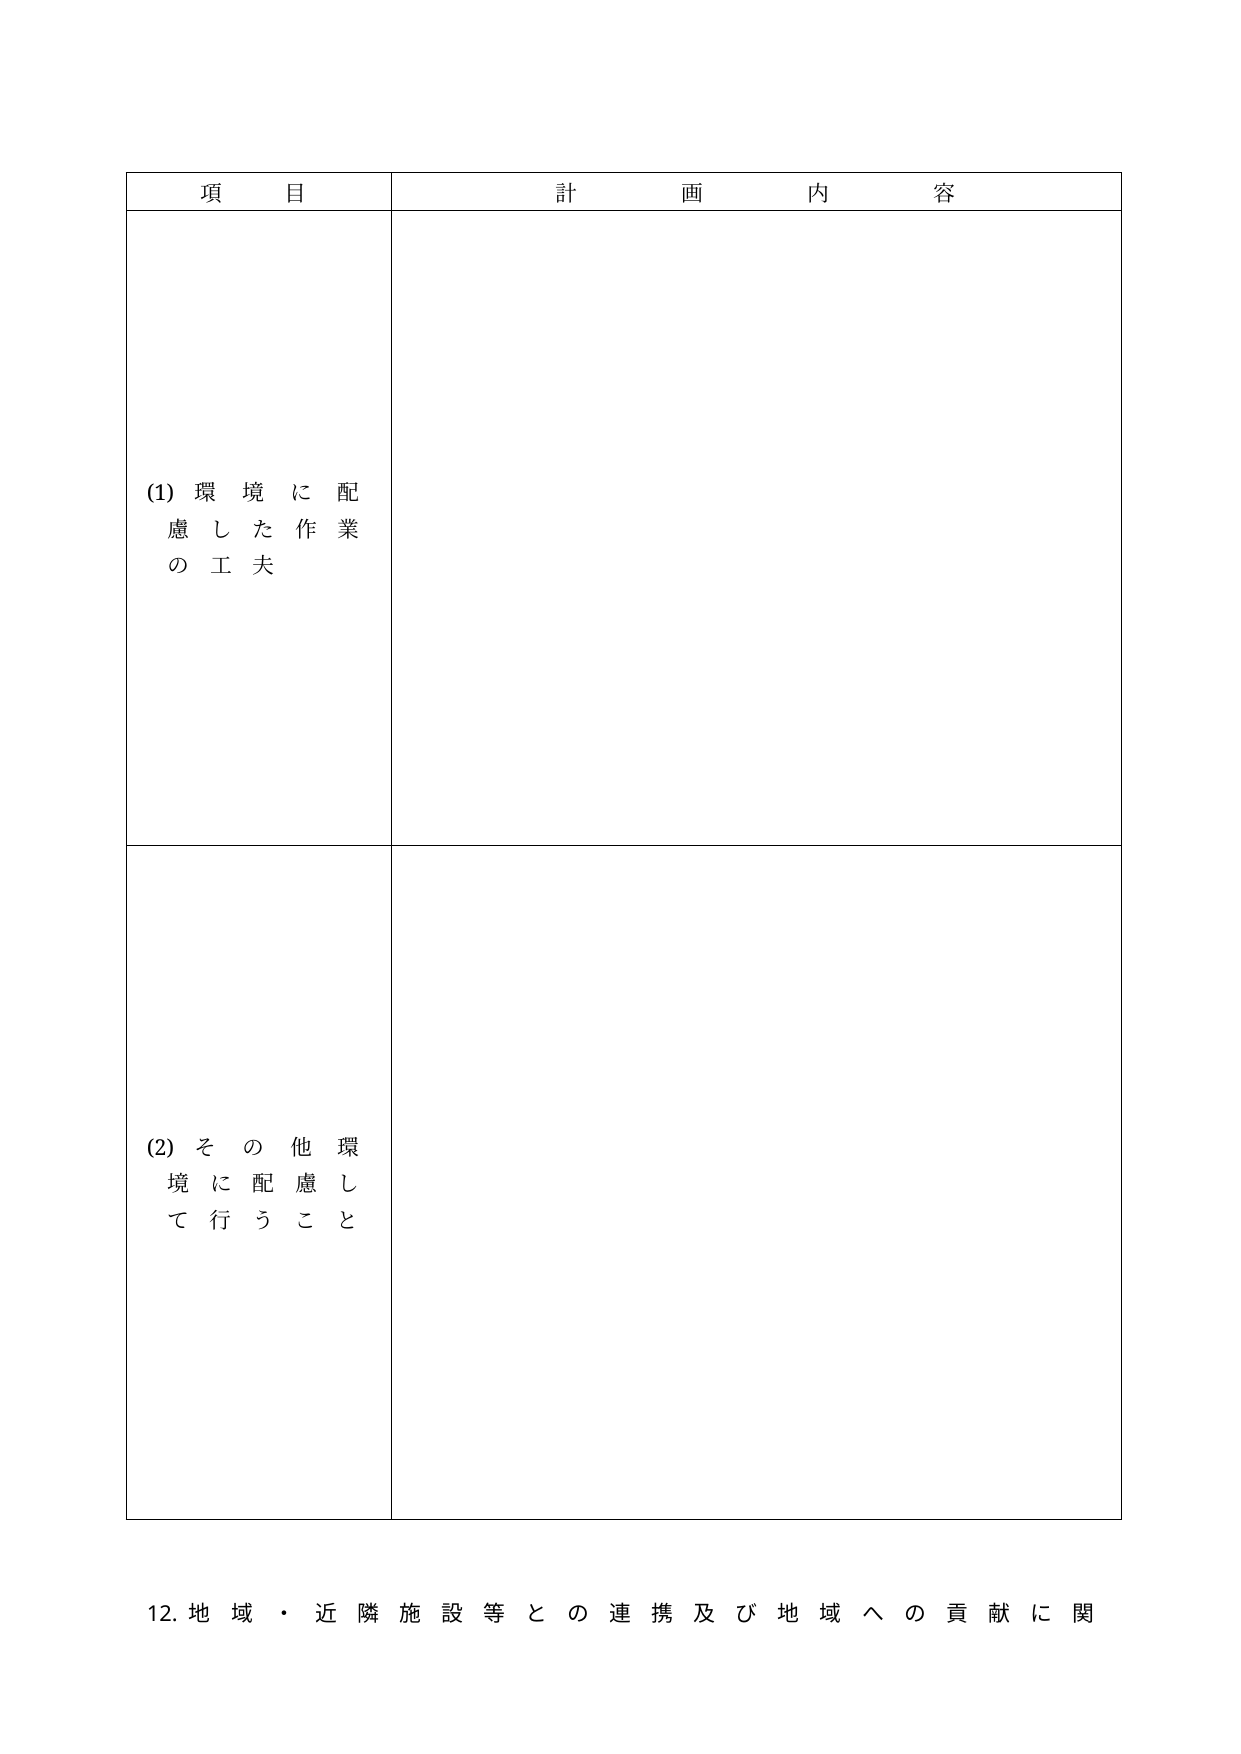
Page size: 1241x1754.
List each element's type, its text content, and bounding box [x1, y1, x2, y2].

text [126, 1593, 1114, 1630]
table_cell [392, 846, 1121, 1519]
table_cell (2)その他環境に配慮して行うこと [127, 846, 391, 1519]
table_header 計 画 内 容 [392, 173, 1121, 210]
table_header 項 目 [127, 173, 391, 210]
table_cell (1)環境に配慮した作業の工夫 [127, 211, 391, 845]
table_cell [392, 211, 1121, 845]
